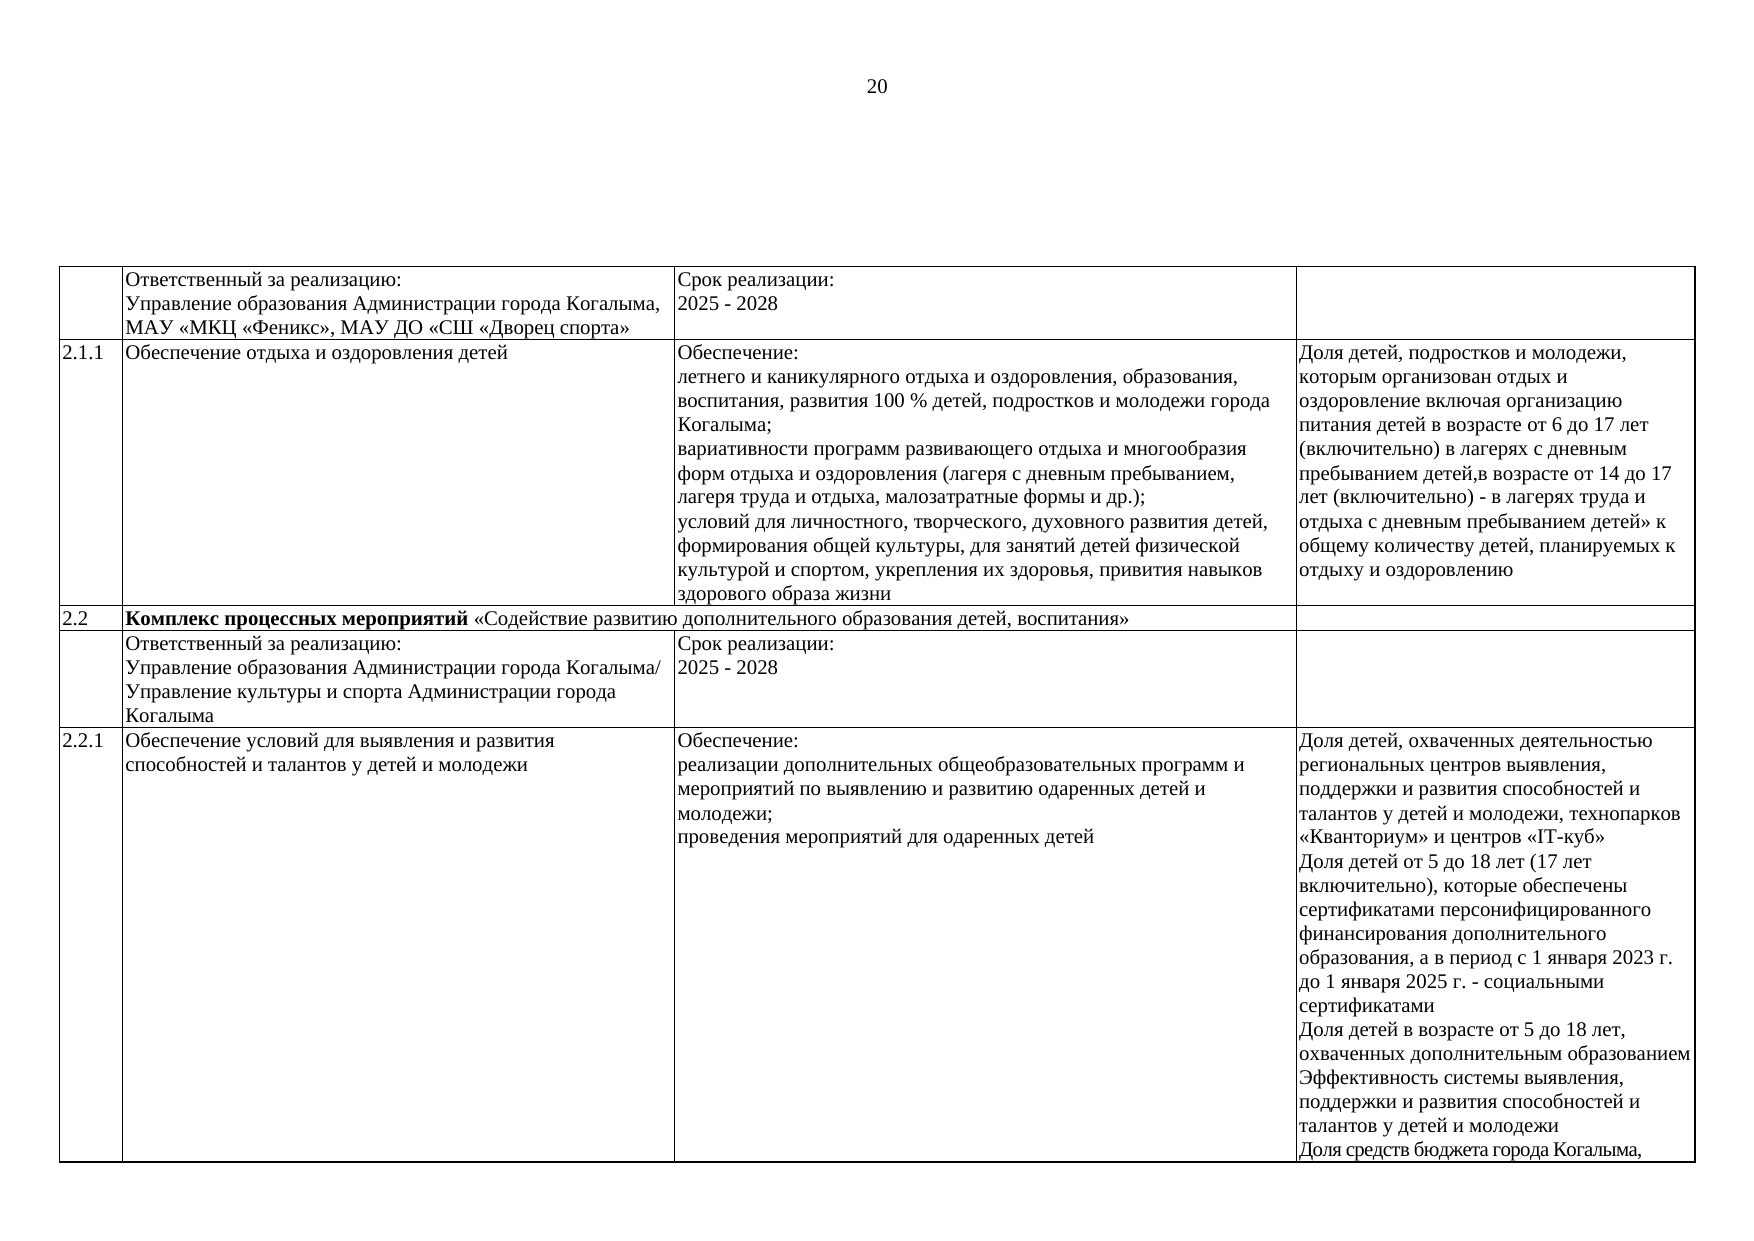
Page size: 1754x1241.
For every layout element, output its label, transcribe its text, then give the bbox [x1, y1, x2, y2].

table_cell [60, 267, 122, 339]
table_cell [60, 631, 122, 727]
table_cell Доля детей, подростков и молодежи, которым организован отдых и оздоровление включая организацию питания детей в возрасте от 6 до 17 лет (включительно) в лагерях с дневным пребыванием детей,в возрасте от 14 до 17 лет (включительно) - в лагерях труда и отдыха с дневным пребыванием детей» к общему количеству детей, планируемых к отдыху и оздоровлению [1297, 340, 1694, 605]
table_cell Обеспечение отдыха и оздоровления детей [123, 340, 674, 605]
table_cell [123, 728, 674, 1161]
table_cell Срок реализации: 2025 - 2028 [675, 267, 1296, 339]
table_cell [1297, 631, 1694, 727]
table_cell [1297, 267, 1694, 339]
table_cell Срок реализации: 2025 - 2028 [675, 631, 1296, 727]
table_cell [675, 728, 1296, 1161]
table_cell 2.1.1 [60, 340, 122, 605]
table_cell 2.2.1 [60, 728, 122, 1161]
